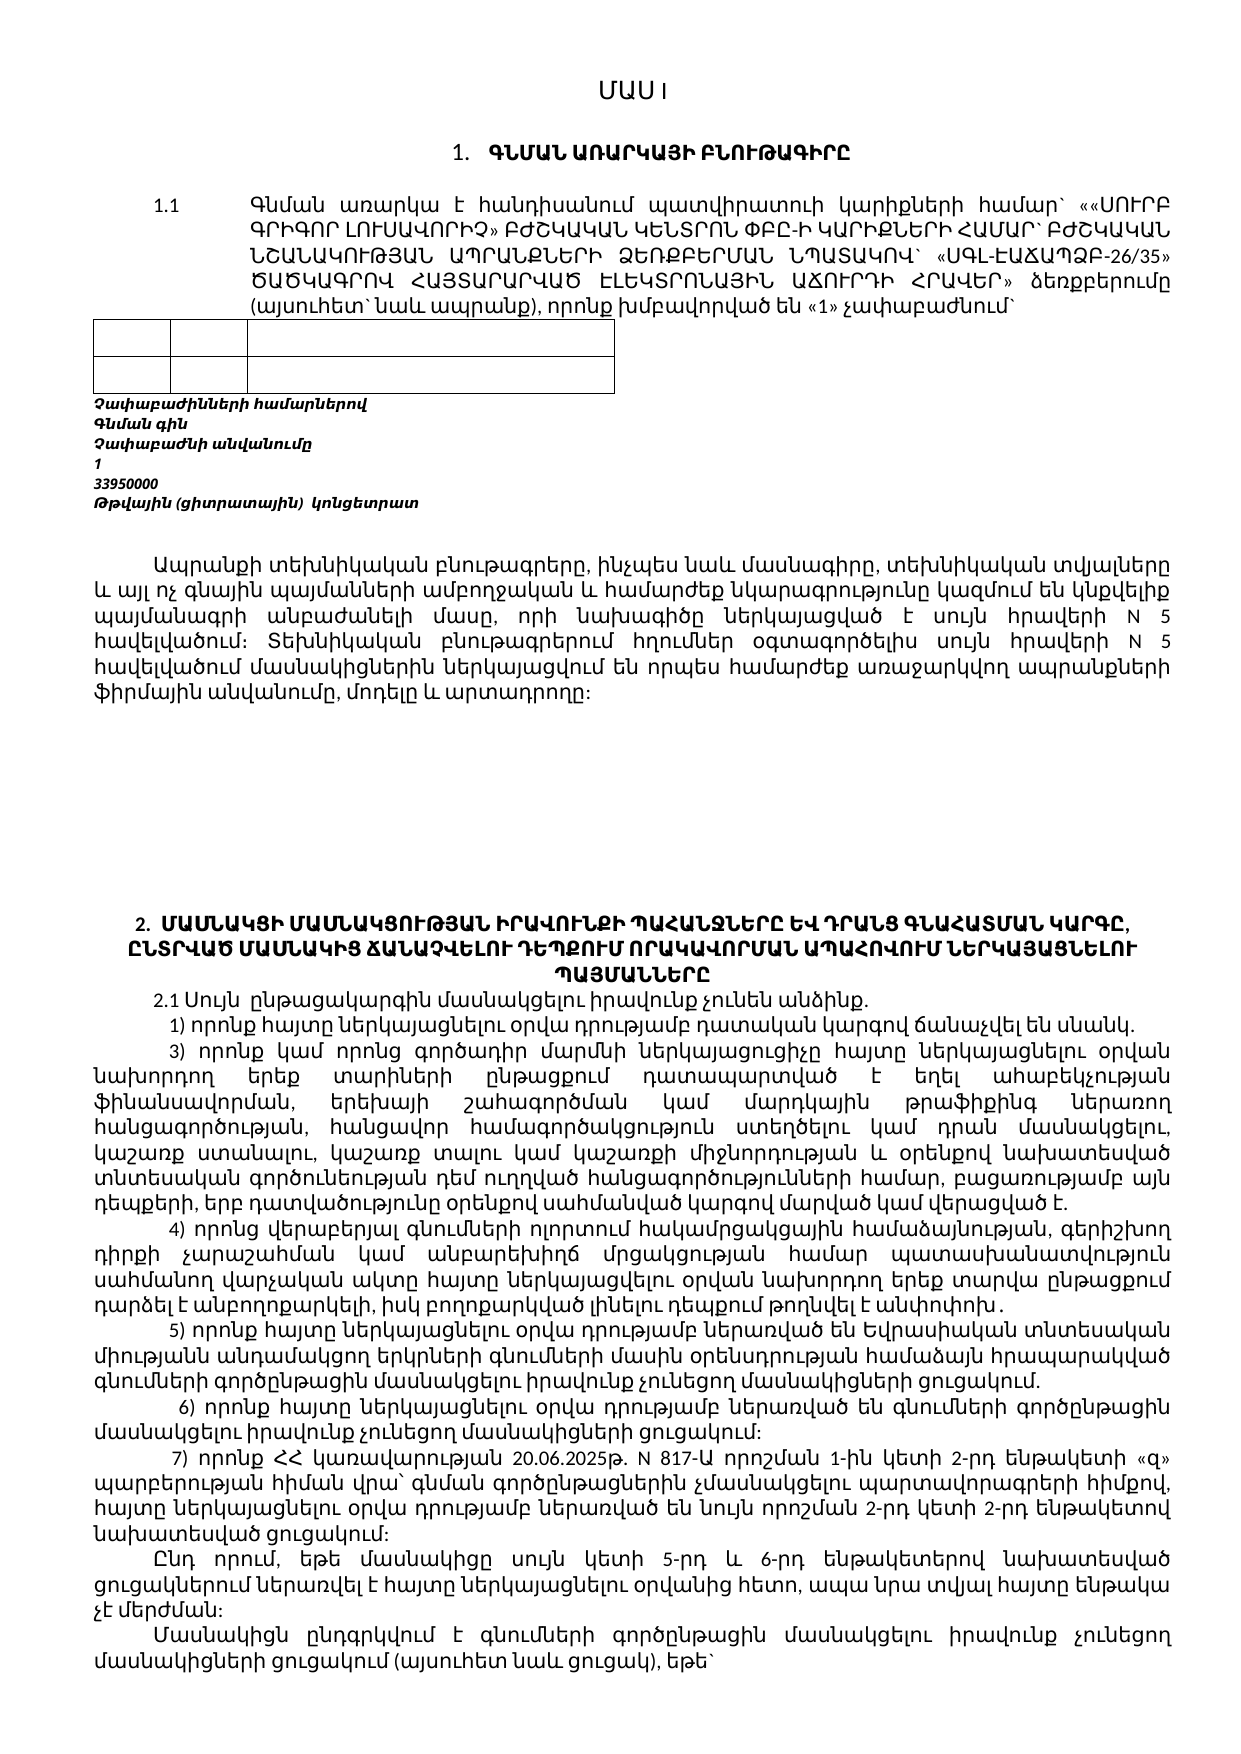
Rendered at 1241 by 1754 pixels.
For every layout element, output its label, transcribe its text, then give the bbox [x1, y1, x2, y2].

text ՄԱՍ I [94, 75, 1171, 106]
text 1) որոնք հայտը ներկայացնելու օրվա դրությամբ դատական կարգով ճանաչվել են սնանկ. [94, 1013, 1171, 1038]
subtitle Գնման առարկա է հանդիսանում պատվիրատուի կարիքների համար` ««ՍՈՒՐԲ ԳՐԻԳՈՐ ԼՈՒՍԱՎՈՐԻՉ» ԲԺՇԿԱԿԱՆ ԿԵՆՏՐՈՆ ՓԲԸ-Ի ԿԱՐԻՔՆԵՐԻ ՀԱՄԱՐ` ԲԺՇԿԱԿԱՆ ՆՇԱՆԱԿՈՒԹՅԱՆ ԱՊՐԱՆՔՆԵՐԻ ՁԵՌՔԲԵՐՄԱՆ ՆՊԱՏԱԿՈՎ` «ՍԳԼ-ԷԱՃԱՊՁԲ-26/35» ԾԱԾԿԱԳՐՈՎ ՀԱՅՏԱՐԱՐՎԱԾ ԷԼԵԿՏՐՈՆԱՅԻՆ ԱՃՈՒՐԴԻ ՀՐԱՎԵՐ» ձեռքբերումը (այսուհետ` նաև ապրանք), որոնք խմբավորված են «1» չափաբաժնում` [153, 192, 1171, 319]
text 4) որոնց վերաբերյալ գնումների ոլորտում հակամրցակցային համաձայնության, գերիշխող դիրքի չարաշահման կամ անբարեխիղճ մրցակցության համար պատասխանատվություն սահմանող վարչական ակտը հայտը ներկայացվելու օրվան նախորդող երեք տարվա ընթացքում դարձել է անբողոքարկելի, իսկ բողոքարկված լինելու դեպքում թողնվել է անփոփոխ․ [94, 1216, 1171, 1318]
text 3) որոնք կամ որոնց գործադիր մարմնի ներկայացուցիչը հայտը ներկայացնելու օրվան նախորդող երեք տարիների ընթացքում դատապարտված է եղել ահաբեկչության ֆինանսավորման, երեխայի շահագործման կամ մարդկային թրաֆիքինգ ներառող հանցագործության, հանցավոր համագործակցություն ստեղծելու կամ դրան մասնակցելու, կաշառք ստանալու, կաշառք տալու կամ կաշառքի միջնորդության և օրենքով նախատեսված տնտեսական գործունեության դեմ ուղղված հանցագործությունների համար, բացառությամբ այն դեպքերի, երբ դատվածությունը օրենքով սահմանված կարգով մարված կամ վերացված է. [94, 1038, 1171, 1216]
text 5) որոնք հայտը ներկայացնելու օրվա դրությամբ ներառված են Եվրասիական տնտեսական միությանն անդամակցող երկրների գնումների մասին օրենսդրության համաձայն հրապարակված գնումների գործընթացին մասնակցելու իրավունք չունեցող մասնակիցների ցուցակում. [94, 1318, 1171, 1394]
text Ապրանքի տեխնիկական բնութագրերը, ինչպես նաև մասնագիրը, տեխնիկական տվյալները և այլ ոչ գնային պայմանների ամբողջական և համարժեք նկարագրությունը կազմում են կնքվելիք պայմանագրի անբաժանելի մասը, որի նախագիծը ներկայացված է սույն հրավերի N 5 հավելվածում։ Տեխնիկական բնութագրերում հղումներ օգտագործելիս սույն հրավերի N 5 հավելվածում մասնակիցներին ներկայացվում են որպես համարժեք առաջարկվող ապրանքների ֆիրմային անվանումը, մոդելը և արտադրողը: [94, 552, 1171, 705]
text 2.1 Սույն ընթացակարգին մասնակցելու իրավունք չունեն անձինք. [94, 987, 1171, 1013]
text Ընդ որում, եթե մասնակիցը սույն կետի 5-րդ և 6-րդ ենթակետերով նախատեսված ցուցակներում ներառվել է հայտը ներկայացնելու օրվանից հետո, ապա նրա տվյալ հայտը ենթակա չէ մերժման: [94, 1546, 1171, 1623]
text 2. ՄԱՍՆԱԿՑԻ ՄԱՍՆԱԿՑՈՒԹՅԱՆ ԻՐԱՎՈՒՆՔԻ ՊԱՀԱՆՋՆԵՐԸ ԵՎ ԴՐԱՆՑ ԳՆԱՀԱՏՄԱՆ ԿԱՐԳԸ, ԸՆՏՐՎԱԾ ՄԱՍՆԱԿԻՑ ՃԱՆԱՉՎԵԼՈՒ ԴԵՊՔՈՒՄ ՈՐԱԿԱՎՈՐՄԱՆ ԱՊԱՀՈՎՈՒՄ ՆԵՐԿԱՅԱՑՆԵԼՈՒ ՊԱՅՄԱՆՆԵՐԸ [94, 911, 1171, 987]
text 6) որոնք հայտը ներկայացնելու օրվա դրությամբ ներառված են գնումների գործընթացին մասնակցելու իրավունք չունեցող մասնակիցների ցուցակում: [94, 1394, 1171, 1445]
text 7) որոնք ՀՀ կառավարության 20.06.2025թ. N 817-Ա որոշման 1-ին կետի 2-րդ ենթակետի «զ» պարբերության հիման վրա՝ գնման գործընթացներին չմասնակցելու պարտավորագրերի հիմքով, հայտը ներկայացնելու օրվա դրությամբ ներառված են նույն որոշման 2-րդ կետի 2-րդ ենթակետով նախատեսված ցուցակում: [94, 1445, 1171, 1546]
list ԳՆՄԱՆ ԱՌԱՐԿԱՅԻ ԲՆՈՒԹԱԳԻՐԸ [131, 136, 1171, 167]
text Մասնակիցն ընդգրկվում է գնումների գործընթացին մասնակցելու իրավունք չունեցող մասնակիցների ցուցակում (այսուհետ նաև ցուցակ), եթե` [94, 1623, 1171, 1673]
